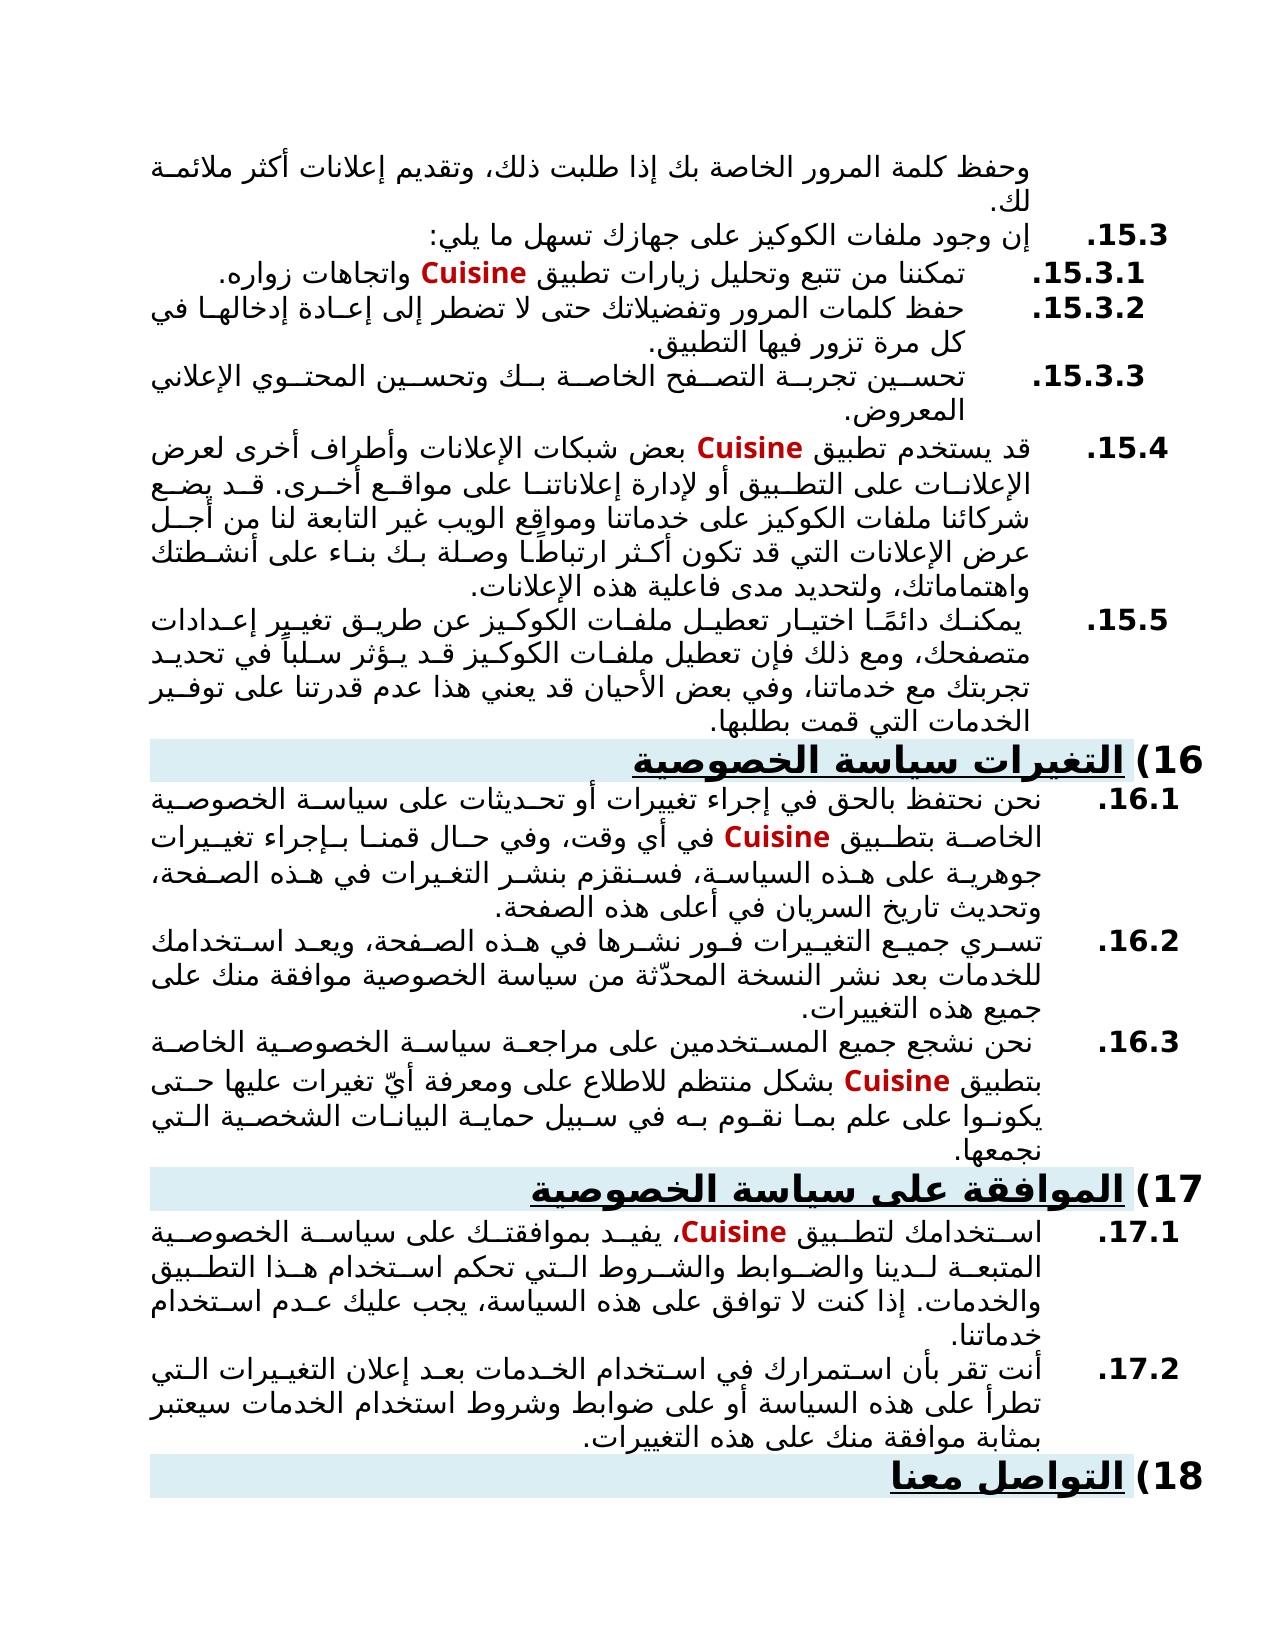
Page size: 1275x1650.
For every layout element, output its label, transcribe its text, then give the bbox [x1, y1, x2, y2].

list أنت تقر بأن استمرارك في استخدام الخدمات بعد إعلان التغييرات التي تطرأ على هذه السياسة أو على ضوابط وشروط استخدام الخدمات سيعتبر بمثابة موافقة منك على هذه التغييرات. [150, 1353, 1097, 1454]
list الموافقة على سياسة الخصوصية [150, 1167, 1134, 1211]
list نحن نشجع جميع المستخدمين على مراجعة سياسة الخصوصية الخاصة بتطبيق Cuisine بشكل منتظم للاطلاع على ومعرفة أيّ تغيرات عليها حتى يكونوا على علم بما نقوم به في سبيل حماية البيانات الشخصية التي نجمعها. [150, 1026, 1097, 1167]
list نحن نحتفظ بالحق في إجراء تغييرات أو تحديثات على سياسة الخصوصية الخاصة بتطبيق Cuisine في أي وقت، وفي حال قمنا بإجراء تغييرات جوهرية على هذه السياسة، فسنقزم بنشر التغيرات في هذه الصفحة، وتحديث تاريخ السريان في أعلى هذه الصفحة. [150, 782, 1097, 924]
list تمكننا من تتبع وتحليل زيارات تطبيق Cuisine واتجاهات زواره. [150, 252, 1031, 292]
list تحسين تجربة التصفح الخاصة بك وتحسين المحتوي الإعلاني المعروض. [150, 359, 1031, 427]
list قد يستخدم تطبيق Cuisine بعض شبكات الإعلانات وأطراف أخرى لعرض الإعلانات على التطبيق أو لإدارة إعلاناتنا على مواقع أخرى. قد يضع شركائنا ملفات الكوكيز على خدماتنا ومواقع الويب غير التابعة لنا من أجل عرض الإعلانات التي قد تكون أكثر ارتباطًا وصلة بك بناء على أنشطتك واهتماماتك، ولتحديد مدى فاعلية هذه الإعلانات. [150, 427, 1086, 603]
list التغيرات سياسة الخصوصية [150, 739, 1134, 782]
list تسري جميع التغييرات فور نشرها في هذه الصفحة، ويعد استخدامك للخدمات بعد نشر النسخة المحدّثة من سياسة الخصوصية موافقة منك على جميع هذه التغييرات. [150, 924, 1097, 1026]
list التواصل معنا [150, 1454, 1134, 1498]
list حفظ كلمات المرور وتفضيلاتك حتى لا تضطر إلى إعادة إدخالها في كل مرة تزور فيها التطبيق. [150, 292, 1031, 359]
list يمكنك دائمًا اختيار تعطيل ملفات الكوكيز عن طريق تغيير إعدادات متصفحك، ومع ذلك فإن تعطيل ملفات الكوكيز قد يؤثر سلباً في تحديد تجربتك مع خدماتنا، وفي بعض الأحيان قد يعني هذا عدم قدرتنا على توفير الخدمات التي قمت بطلبها. [150, 603, 1086, 739]
list استخدامك لتطبيق Cuisine، يفيد بموافقتك على سياسة الخصوصية المتبعة لدينا والضوابط والشروط التي تحكم استخدام هذا التطبيق والخدمات. إذا كنت لا توافق على هذه السياسة، يجب عليك عدم استخدام خدماتنا. [150, 1211, 1097, 1353]
list إن وجود ملفات الكوكيز على جهازك تسهل ما يلي: [150, 218, 1086, 252]
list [150, 150, 1086, 218]
